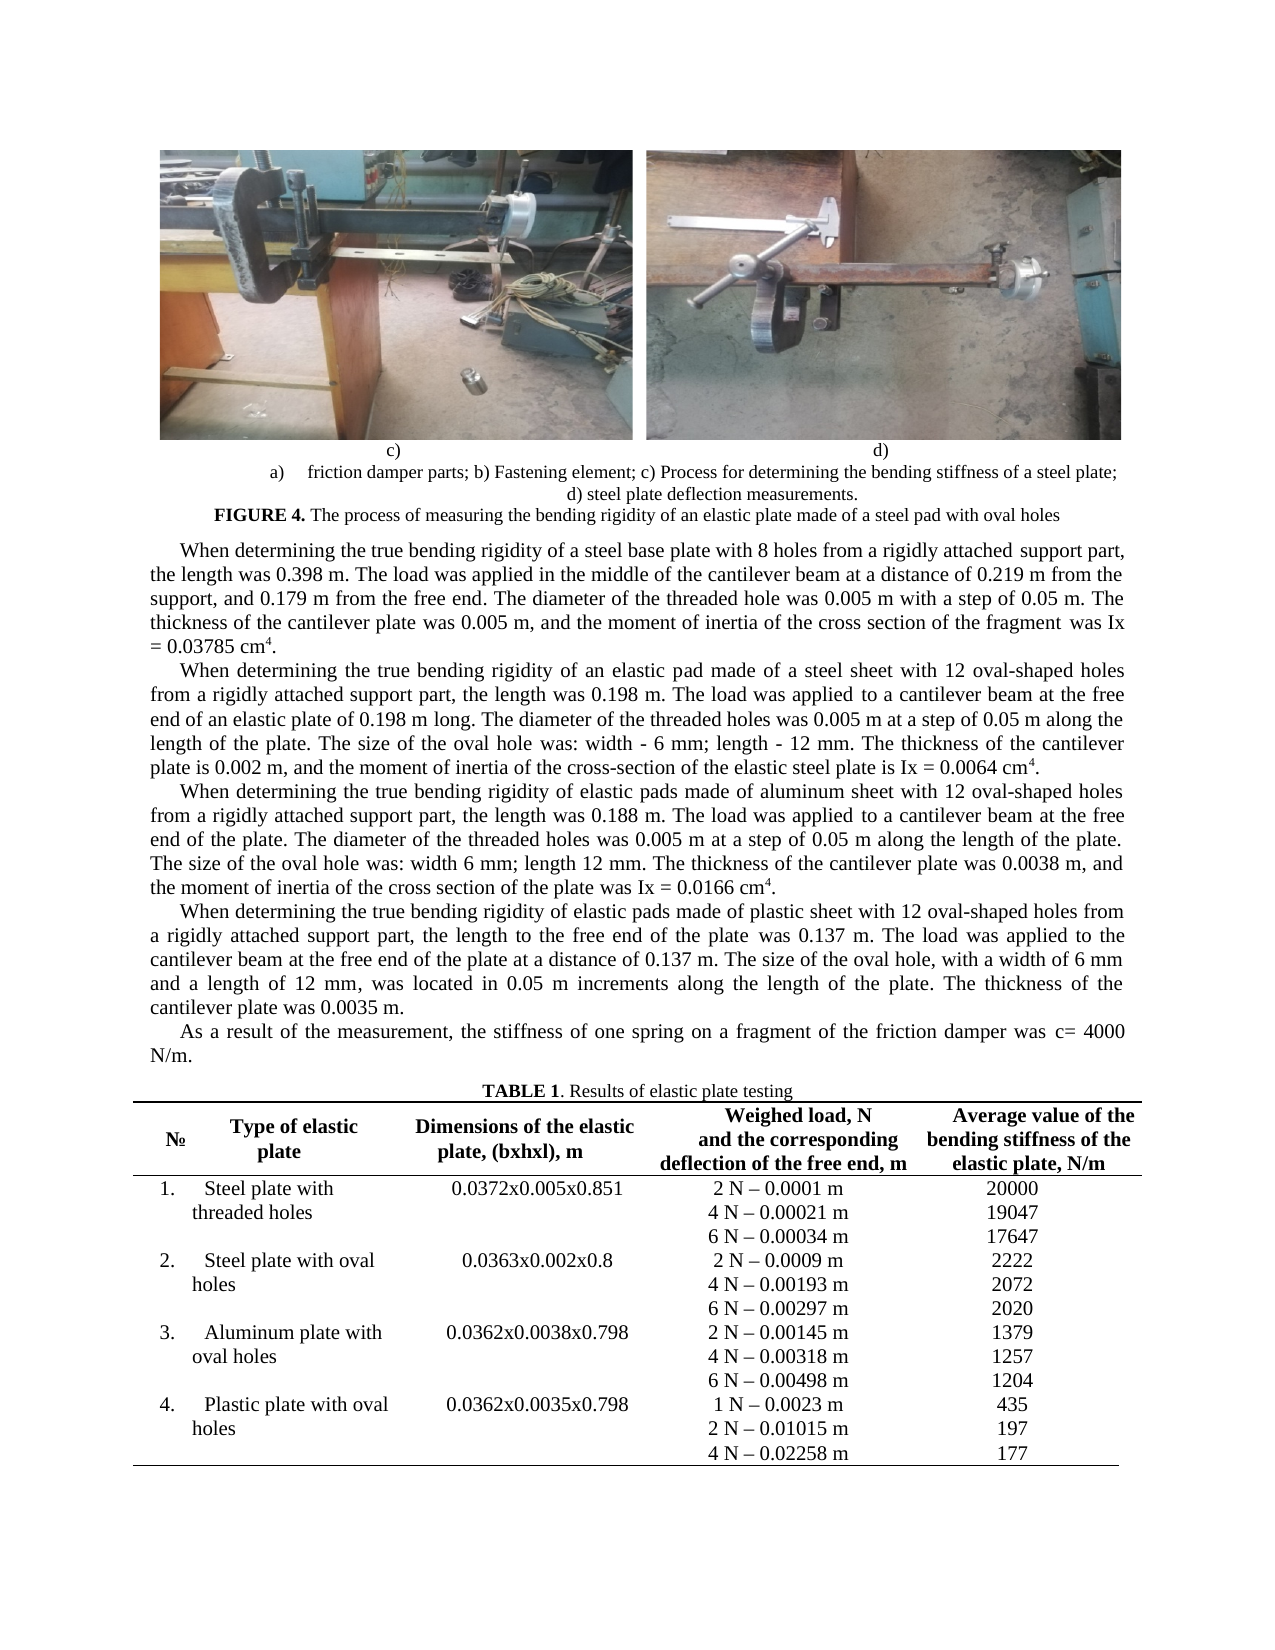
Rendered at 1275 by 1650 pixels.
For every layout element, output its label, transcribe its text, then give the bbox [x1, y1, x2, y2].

table_cell Steel plate with threaded holes [189, 1176, 411, 1248]
text FIGURE 4. The process of measuring the bending rigidity of an elastic plate made of a steel pad with oval holes [150, 504, 1125, 526]
text When determining the true bending rigidity of elastic pads made of plastic sheet with 12 oval-shaped holes from a rigidly attached support part, the length to the free end of the plate was 0.137 m. The load was applied to the cantilever beam at the free end of the plate at a distance of 0.137 m. The size of the oval hole, with a width of 6 mm and a length of 12 mm, was located in 0.05 m increments along the length of the plate. The thickness of the cantilever plate was 0.0035 m. [150, 899, 1125, 1019]
text TABLE 1. Results of elastic plate testing [150, 1080, 1125, 1101]
picture [159, 150, 633, 440]
table_cell 1 N – 0.0023 m 2 N – 0.01015 m 4 N – 0.02258 m [651, 1392, 893, 1464]
table_header Type of elastic plate [189, 1103, 369, 1175]
table_cell 2 N – 0.00145 m 4 N – 0.00318 m 6 N – 0.00498 m [651, 1320, 893, 1392]
table_cell 0.0372х0.005х0.851 [411, 1176, 651, 1248]
table_header № [133, 1103, 189, 1175]
text As a result of the measurement, the stiffness of one spring on a fragment of the friction damper was с= 4000 N/m. [150, 1019, 1125, 1067]
table_header d) [636, 150, 1125, 461]
table_cell 2 N – 0.0001 m 4 N – 0.00021 m 6 N – 0.00034 m [651, 1176, 893, 1248]
text When determining the true bending rigidity of elastic pads made of aluminum sheet with 12 oval-shaped holes from a rigidly attached support part, the length was 0.188 m. The load was applied to a cantilever beam at the free end of the plate. The diameter of the threaded holes was 0.005 m at a step of 0.05 m along the length of the plate. The size of the oval hole was: width 6 mm; length 12 mm. The thickness of the cantilever plate was 0.0038 m, and the moment of inertia of the cross section of the plate was Ix = 0.0166 cm4. [150, 779, 1125, 899]
table_cell Steel plate with oval holes [189, 1248, 411, 1320]
picture [646, 150, 1122, 440]
table_cell 2. [133, 1248, 189, 1320]
table_cell 20000 19047 17647 [893, 1176, 1119, 1248]
table_cell 1. [133, 1176, 189, 1248]
table_header Average value of the bending stiffness of the elastic plate, N/m [915, 1103, 1142, 1175]
list friction damper parts; b) Fastening element; c) Process for determining the bending stiffness of a steel plate; d) steel plate deflection measurements. [262, 461, 1125, 504]
table_cell 435 197 177 [893, 1392, 1119, 1464]
table_cell 0.0362х0.0035х0.798 [411, 1392, 651, 1464]
table_cell 4. [133, 1392, 189, 1464]
table_header Dimensions of the elastic plate, (bxhxl), m [369, 1103, 651, 1175]
table_header Weighed load, N and the corresponding deflection of the free end, m [651, 1103, 915, 1175]
table_cell 0.0362х0.0038х0.798 [411, 1320, 651, 1392]
table_cell 2 N – 0.0009 m 4 N – 0.00193 m 6 N – 0.00297 m [651, 1248, 893, 1320]
table_header c) [150, 150, 636, 461]
text When determining the true bending rigidity of a steel base plate with 8 holes from a rigidly attached support part, the length was 0.398 m. The load was applied in the middle of the cantilever beam at a distance of 0.219 m from the support, and 0.179 m from the free end. The diameter of the threaded hole was 0.005 m with a step of 0.05 m. The thickness of the cantilever plate was 0.005 m, and the moment of inertia of the cross section of the fragment was Ix = 0.03785 cm4. [150, 538, 1125, 658]
table_cell Aluminum plate with oval holes [189, 1320, 411, 1392]
table_cell 2222 2072 2020 [893, 1248, 1119, 1320]
text When determining the true bending rigidity of an elastic pad made of a steel sheet with 12 oval-shaped holes from a rigidly attached support part, the length was 0.198 m. The load was applied to a cantilever beam at the free end of an elastic plate of 0.198 m long. The diameter of the threaded holes was 0.005 m at a step of 0.05 m along the length of the plate. The size of the oval hole was: width - 6 mm; length - 12 mm. The thickness of the cantilever plate is 0.002 m, and the moment of inertia of the cross-section of the elastic steel plate is Ix = 0.0064 cm4. [150, 658, 1125, 779]
table_cell 3. [133, 1320, 189, 1392]
table_cell Plastic plate with oval holes [189, 1392, 411, 1464]
table_cell 1379 1257 1204 [893, 1320, 1119, 1392]
table_cell 0.0363х0.002х0.8 [411, 1248, 651, 1320]
